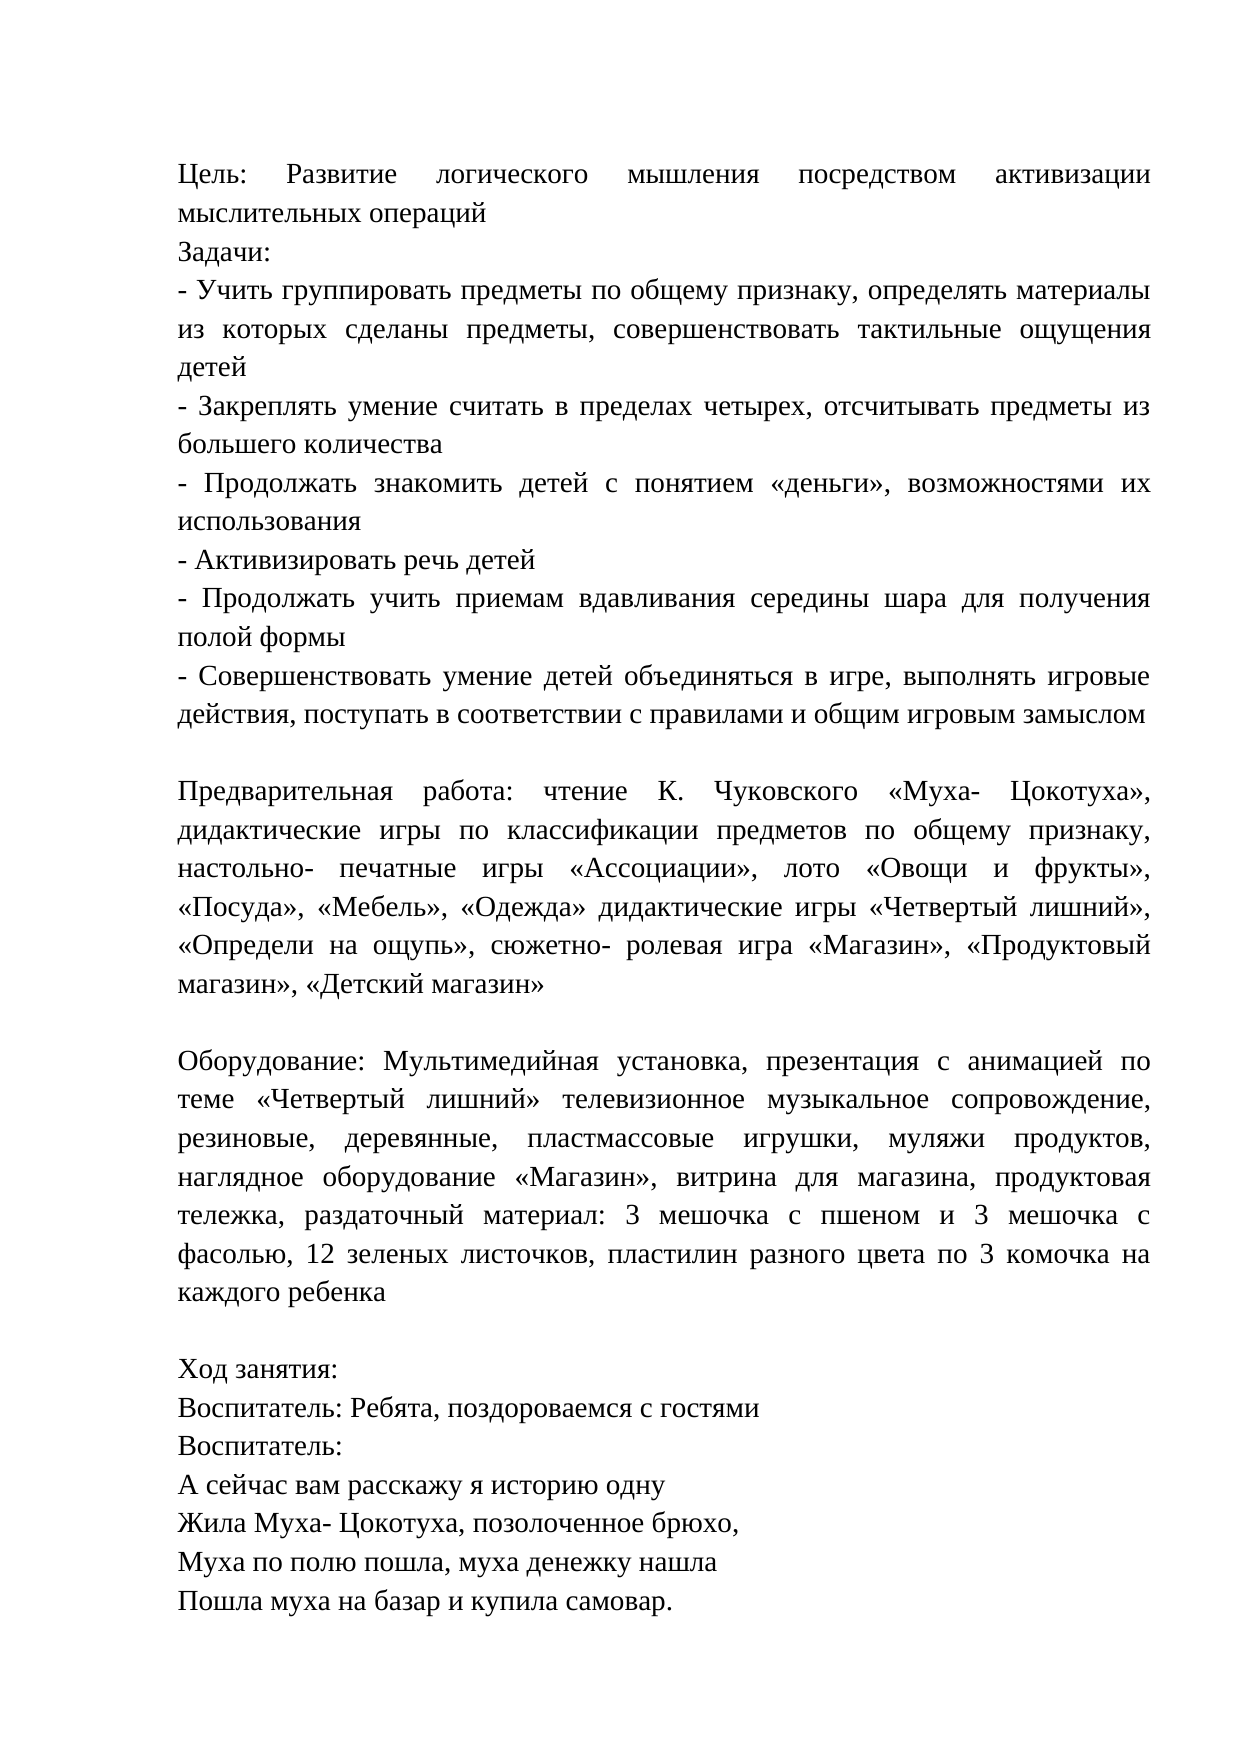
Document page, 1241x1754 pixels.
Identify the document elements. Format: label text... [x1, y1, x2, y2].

text Цель: Развитие логического мышления посредством активизации мыслительных операций [177, 157, 1152, 229]
text Задачи: [177, 234, 1152, 267]
text Ход занятия: [177, 1351, 1152, 1385]
text Жила Муха- Цокотуха, позолоченное брюхо, [177, 1506, 1152, 1539]
text - Совершенствовать умение детей объединяться в игре, выполнять игровые действия, поступать в соответствии с правилами и общим игровым замыслом [177, 658, 1152, 730]
text - Учить группировать предметы по общему признаку, определять материалы из которых сделаны предметы, совершенствовать тактильные ощущения детей [177, 272, 1152, 383]
text - Продолжать знакомить детей с понятием «деньги», возможностями их использования [177, 465, 1152, 537]
text Оборудование: Мультимедийная установка, презентация с анимацией по теме «Четвертый лишний» телевизионное музыкальное сопровождение, резиновые, деревянные, пластмассовые игрушки, муляжи продуктов, наглядное оборудование «Магазин», витрина для магазина, продуктовая тележка, раздаточный материал: 3 мешочка с пшеном и 3 мешочка с фасолью, 12 зеленых листочков, пластилин разного цвета по 3 комочка на каждого ребенка [177, 1043, 1152, 1308]
text А сейчас вам расскажу я историю одну [177, 1467, 1152, 1501]
text - Активизировать речь детей [177, 542, 1152, 576]
text Муха по полю пошла, муха денежку нашла [177, 1544, 1152, 1578]
text - Продолжать учить приемам вдавливания середины шара для получения полой формы [177, 581, 1152, 653]
text Воспитатель: Ребята, поздороваемся с гостями [177, 1390, 1152, 1423]
text Предварительная работа: чтение К. Чуковского «Муха- Цокотуха», дидактические игры по классификации предметов по общему признаку, настольно- печатные игры «Ассоциации», лото «Овощи и фрукты», «Посуда», «Мебель», «Одежда» дидактические игры «Четвертый лишний», «Определи на ощупь», сюжетно- ролевая игра «Магазин», «Продуктовый магазин», «Детский магазин» [177, 773, 1152, 999]
text Воспитатель: [177, 1428, 1152, 1462]
text Пошла муха на базар и купила самовар. [177, 1583, 1152, 1616]
text - Закреплять умение считать в пределах четырех, отсчитывать предметы из большего количества [177, 388, 1152, 460]
